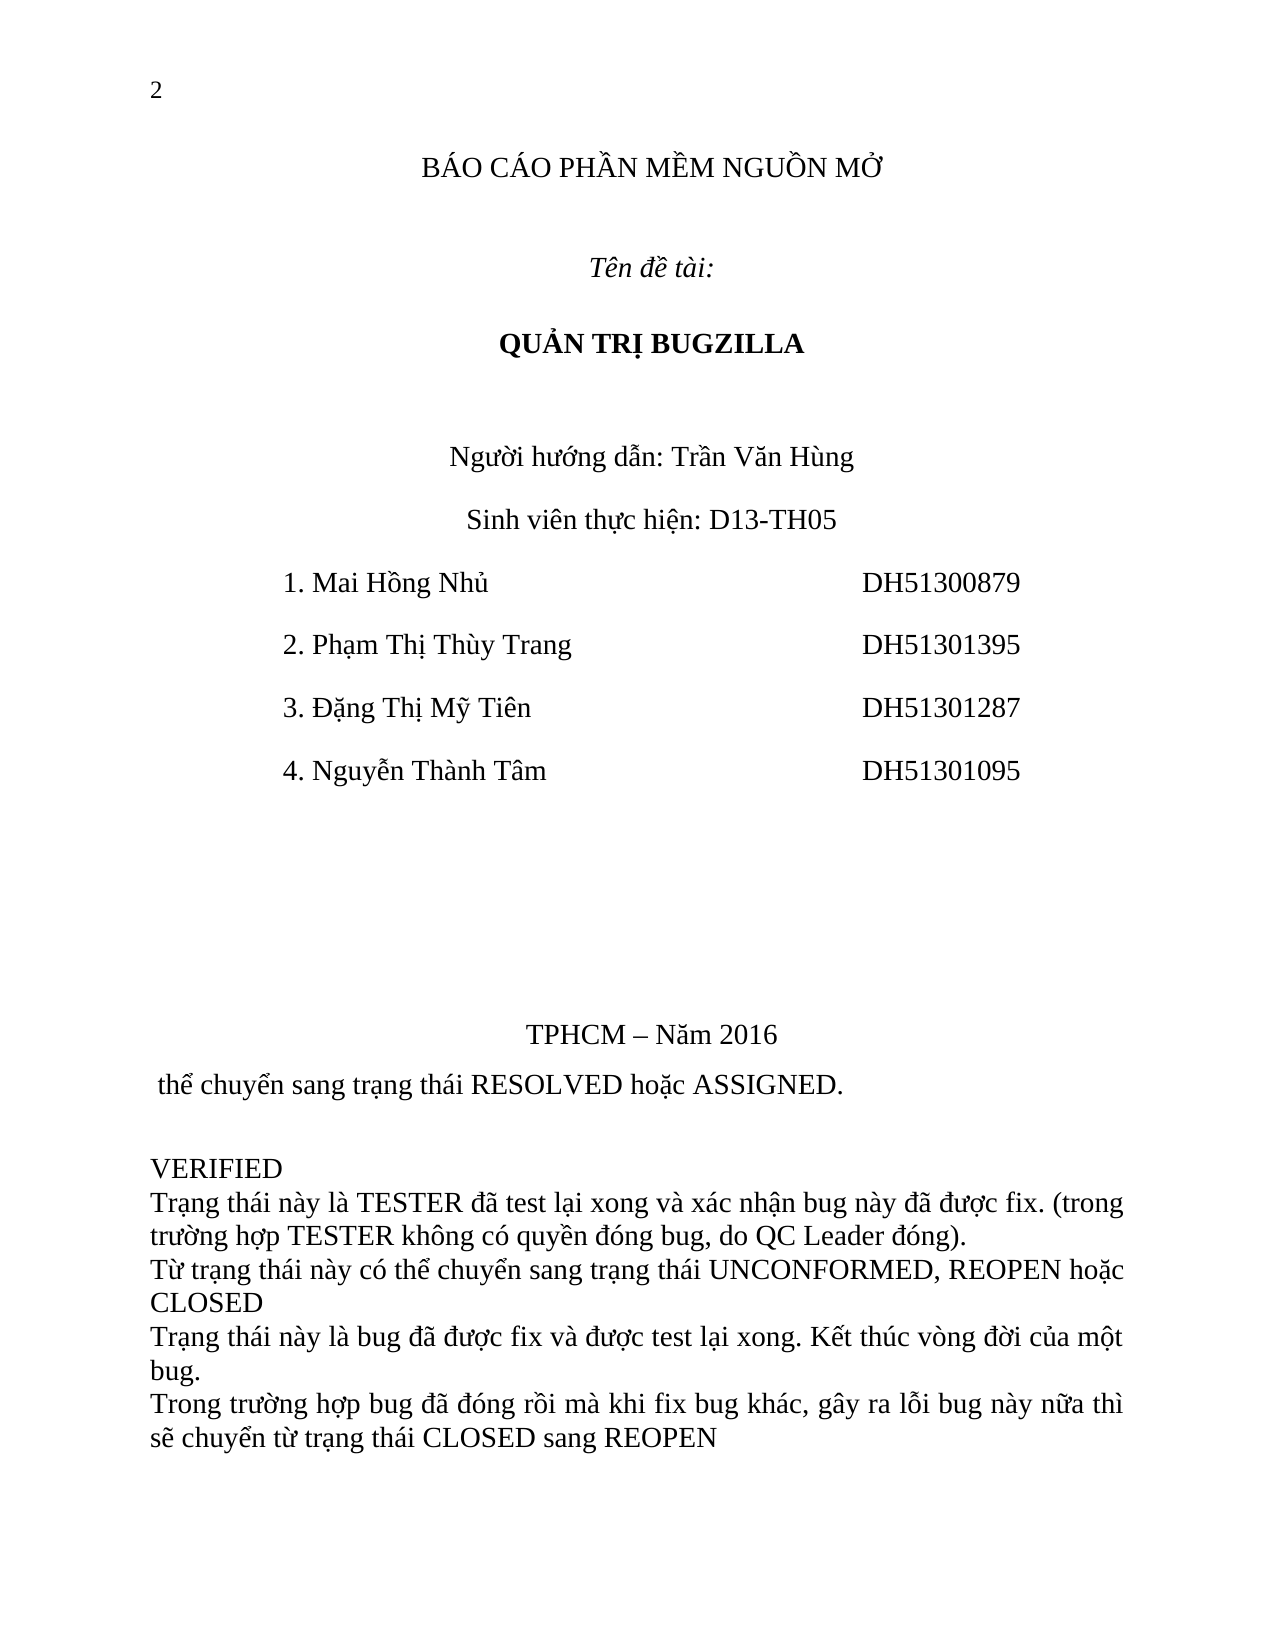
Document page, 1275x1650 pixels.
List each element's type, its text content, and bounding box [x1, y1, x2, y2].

text BÁO CÁO PHẦN MỀM NGUỒN MỞ [178, 150, 1125, 183]
text Trạng thái này là TESTER đã test lại xong và xác nhận bug này đã được fix. (trong trường hợp TESTER không có quyền đóng bug, do QC Leader đóng). [150, 1185, 1125, 1252]
text QUẢN TRỊ BUGZILLA [178, 326, 1125, 359]
text 1. Mai Hồng Nhủ DH51300879 [178, 565, 1125, 598]
text Từ trạng thái này có thể chuyển sang trạng thái UNCONFORMED, REOPEN hoặc CLOSED [150, 1252, 1125, 1319]
text 4. Nguyễn Thành Tâm DH51301095 [178, 753, 1125, 787]
text 3. Đặng Thị Mỹ Tiên DH51301287 [178, 690, 1125, 724]
text TPHCM – Năm 2016 [178, 1017, 1125, 1051]
text Sinh viên thực hiện: D13-TH05 [178, 502, 1125, 535]
text Trong trường hợp bug đã đóng rồi mà khi fix bug khác, gây ra lỗi bug này nữa thì sẽ chuyển từ trạng thái CLOSED sang REOPEN [150, 1386, 1125, 1453]
text VERIFIED [150, 1118, 1125, 1185]
text thể chuyển sang trạng thái RESOLVED hoặc ASSIGNED. [150, 1067, 1125, 1101]
text 2. Phạm Thị Thùy Trang DH51301395 [178, 627, 1125, 661]
text Tên đề tài: [178, 251, 1125, 284]
text Người hướng dẫn: Trần Văn Hùng [178, 439, 1125, 473]
text Trạng thái này là bug đã được fix và được test lại xong. Kết thúc vòng đời của một bug. [150, 1319, 1125, 1386]
